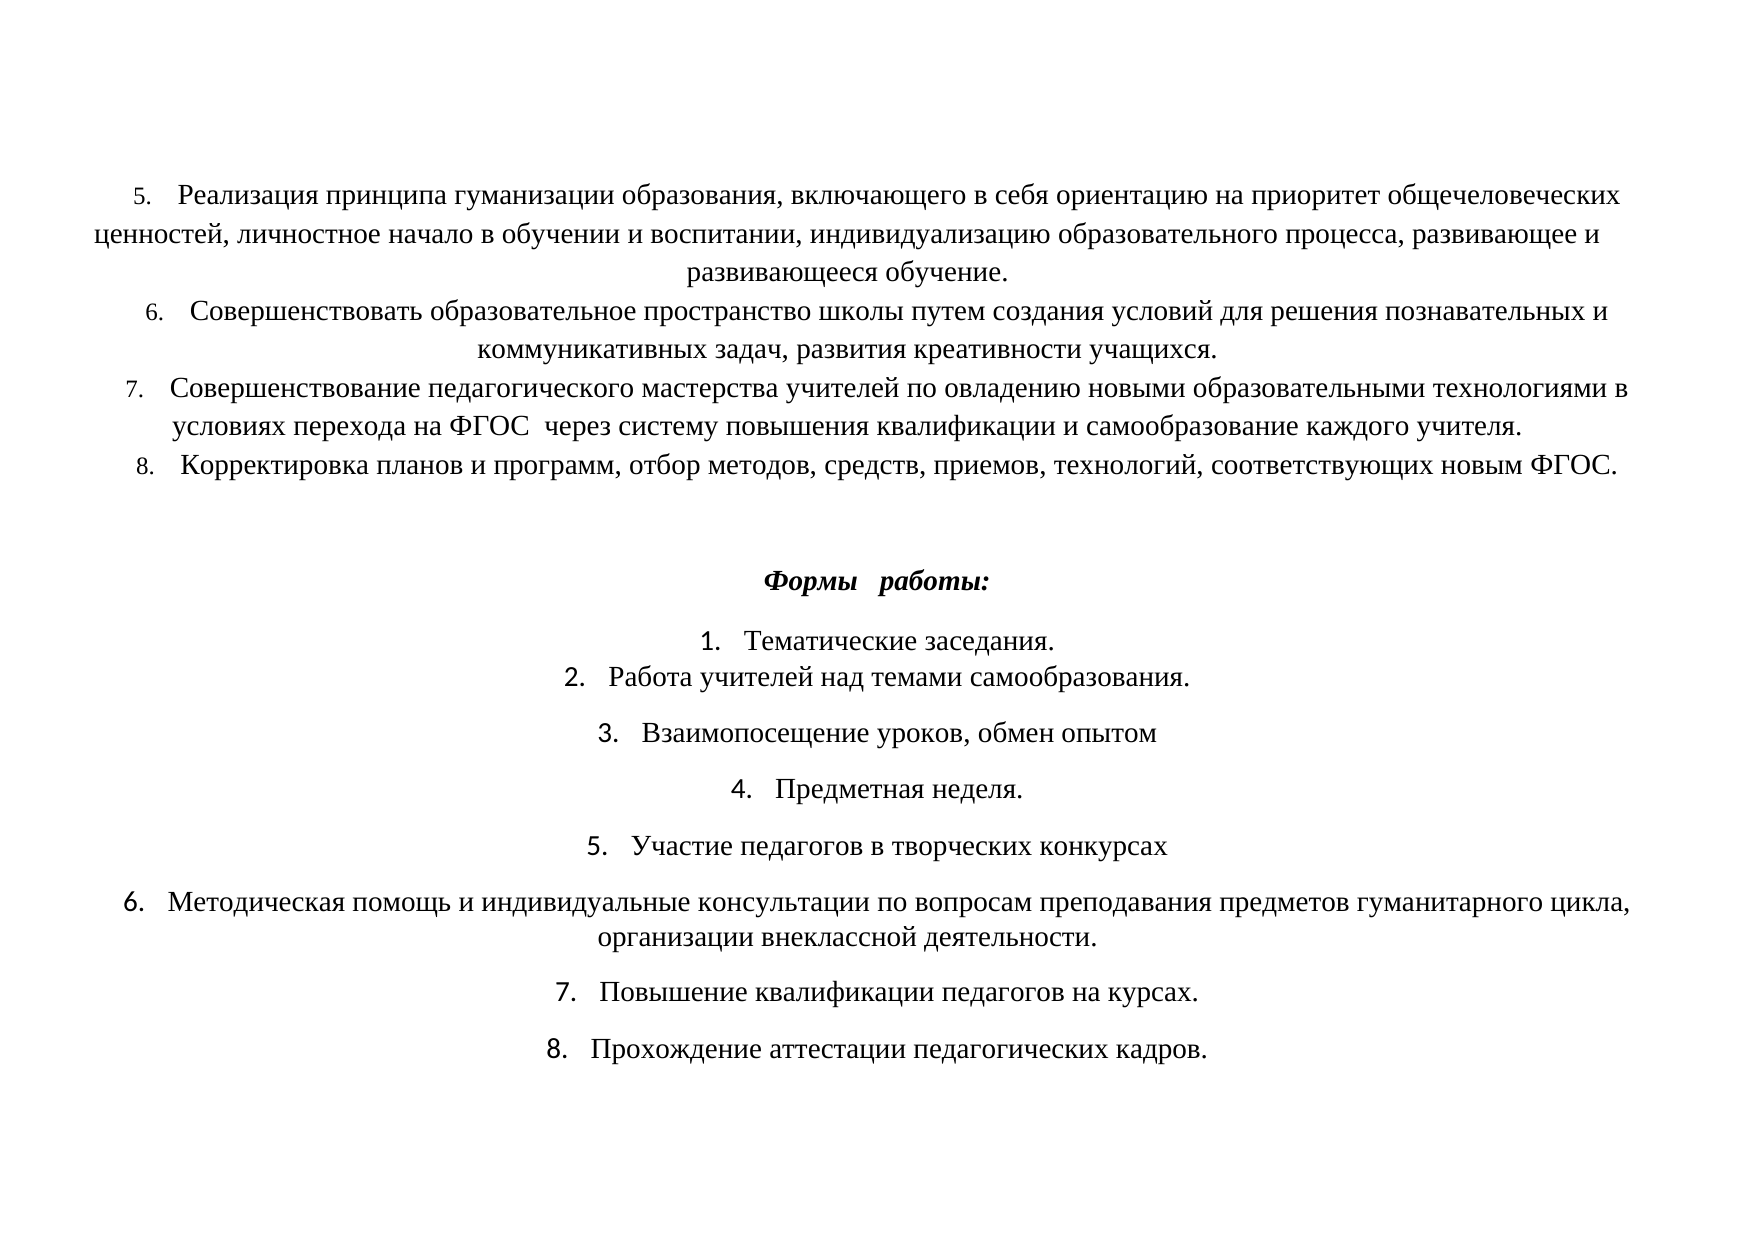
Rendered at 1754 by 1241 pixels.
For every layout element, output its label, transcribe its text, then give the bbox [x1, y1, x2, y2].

list Совершенствовать образовательное пространство школы путем создания условий для решения познавательных и коммуникативных задач, развития креативности учащихся. [59, 293, 1636, 365]
list Предметная неделя. [59, 771, 1636, 806]
list Участие педагогов в творческих конкурсах [59, 827, 1636, 863]
list Тематические заседания. [59, 622, 1636, 658]
list Корректировка планов и программ, отбор методов, средств, приемов, технологий, соответствующих новым ФГОС. [59, 447, 1636, 481]
list Работа учителей над темами самообразования. [59, 658, 1636, 693]
list Повышение квалификации педагогов на курсах. [59, 973, 1636, 1009]
list Прохождение аттестации педагогических кадров. [59, 1030, 1636, 1066]
list Совершенствование педагогического мастерства учителей по овладению новыми образовательными технологиями в условиях перехода на ФГОС через систему повышения квалификации и самообразование каждого учителя. [59, 370, 1636, 442]
list Методическая помощь и индивидуальные консультации по вопросам преподавания предметов гуманитарного цикла, организации внеклассной деятельности. [59, 883, 1636, 953]
list Реализация принципа гуманизации образования, включающего в себя ориентацию на приоритет общечеловеческих ценностей, личностное начало в обучении и воспитании, индивидуализацию образовательного процесса, развивающее и развивающееся обучение. [59, 177, 1636, 288]
list Взаимопосещение уроков, обмен опытом [59, 714, 1636, 750]
text Формы работы: [59, 563, 1636, 596]
